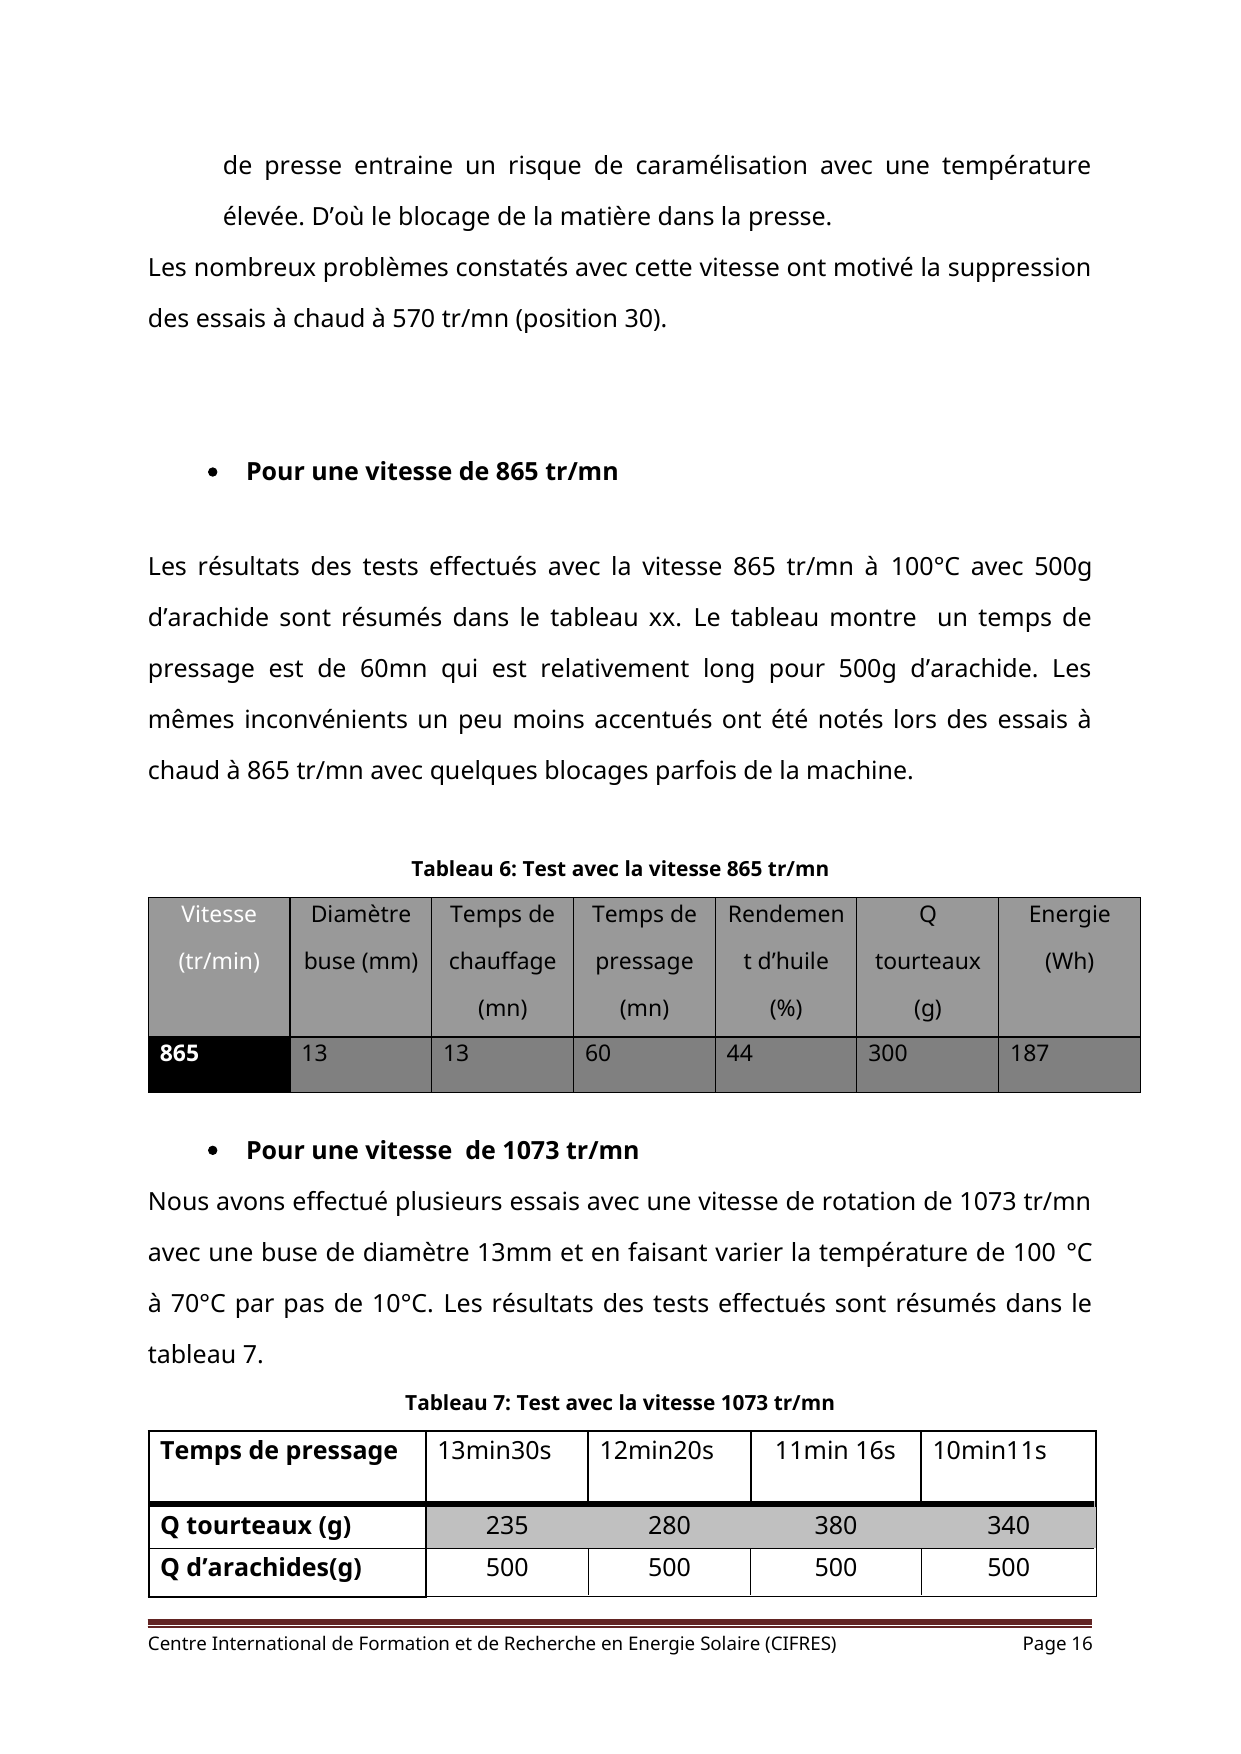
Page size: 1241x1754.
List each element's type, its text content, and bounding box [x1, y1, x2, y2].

table_cell 13 [291, 1038, 431, 1092]
table_cell 44 [716, 1038, 856, 1092]
text Les nombreux problèmes constatés avec cette vitesse ont motivé la suppression des essais à chaud à 570 tr/mn (position 30). [148, 284, 1092, 335]
table_cell Q d’arachides(g) [150, 1549, 425, 1596]
text Nous avons effectué plusieurs essais avec une vitesse de rotation de 1073 tr/mn avec une buse de diamètre 13mm et en faisant varier la température de 100 °C à 70°C par pas de 10°C. Les résultats des tests effectués sont résumés dans le tableau 7. [148, 1217, 1092, 1371]
list Pour une vitesse de 1073 tr/mn [208, 1132, 1092, 1166]
table_header 10min11s [922, 1432, 1095, 1501]
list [185, 148, 1092, 233]
table_header Q tourteaux (g) [857, 898, 998, 1036]
table_header Energie (Wh) [999, 898, 1140, 1036]
table_cell 187 [999, 1038, 1140, 1092]
table_cell 500 [588, 1549, 751, 1596]
table_header 11min 16s [752, 1432, 920, 1501]
table_cell 500 [751, 1549, 921, 1596]
table_cell Q tourteaux (g) [150, 1507, 425, 1548]
text Les résultats des tests effectués avec la vitesse 865 tr/mn à 100°C avec 500g d’arachide sont résumés dans le tableau xx. Le tableau montre un temps de pressage est de 60mn qui est relativement long pour 500g d’arachide. Les mêmes inconvénients un peu moins accentués ont été notés lors des essais à chaud à 865 tr/mn avec quelques blocages parfois de la machine. [148, 548, 1092, 787]
text Tableau 6: Test avec la vitesse 865 tr/mn [148, 854, 1092, 883]
table_cell 500 [921, 1548, 1096, 1596]
table_cell 500 [427, 1549, 588, 1596]
table_cell 60 [574, 1038, 715, 1092]
table_header Diamètre buse (mm) [291, 898, 431, 1036]
table_header Temps de pressage [150, 1432, 425, 1501]
table_cell 280 [588, 1507, 751, 1548]
table_header 13min30s [427, 1432, 587, 1501]
table_cell 865 [149, 1038, 289, 1092]
table_cell 13 [432, 1038, 573, 1092]
table_cell 300 [857, 1038, 998, 1092]
table_header Rendement d’huile (%) [716, 898, 856, 1036]
table_header Temps de chauffage (mn) [432, 898, 573, 1036]
table_header Vitesse (tr/min) [149, 898, 289, 1036]
table_cell 235 [427, 1507, 588, 1548]
text Tableau 7: Test avec la vitesse 1073 tr/mn [148, 1388, 1092, 1416]
table_header Temps de pressage (mn) [574, 898, 715, 1036]
table_cell 380 [751, 1507, 921, 1548]
list Pour une vitesse de 865 tr/mn [208, 454, 1092, 488]
table_header 12min20s [589, 1432, 750, 1501]
table_cell 340 [921, 1501, 1096, 1548]
